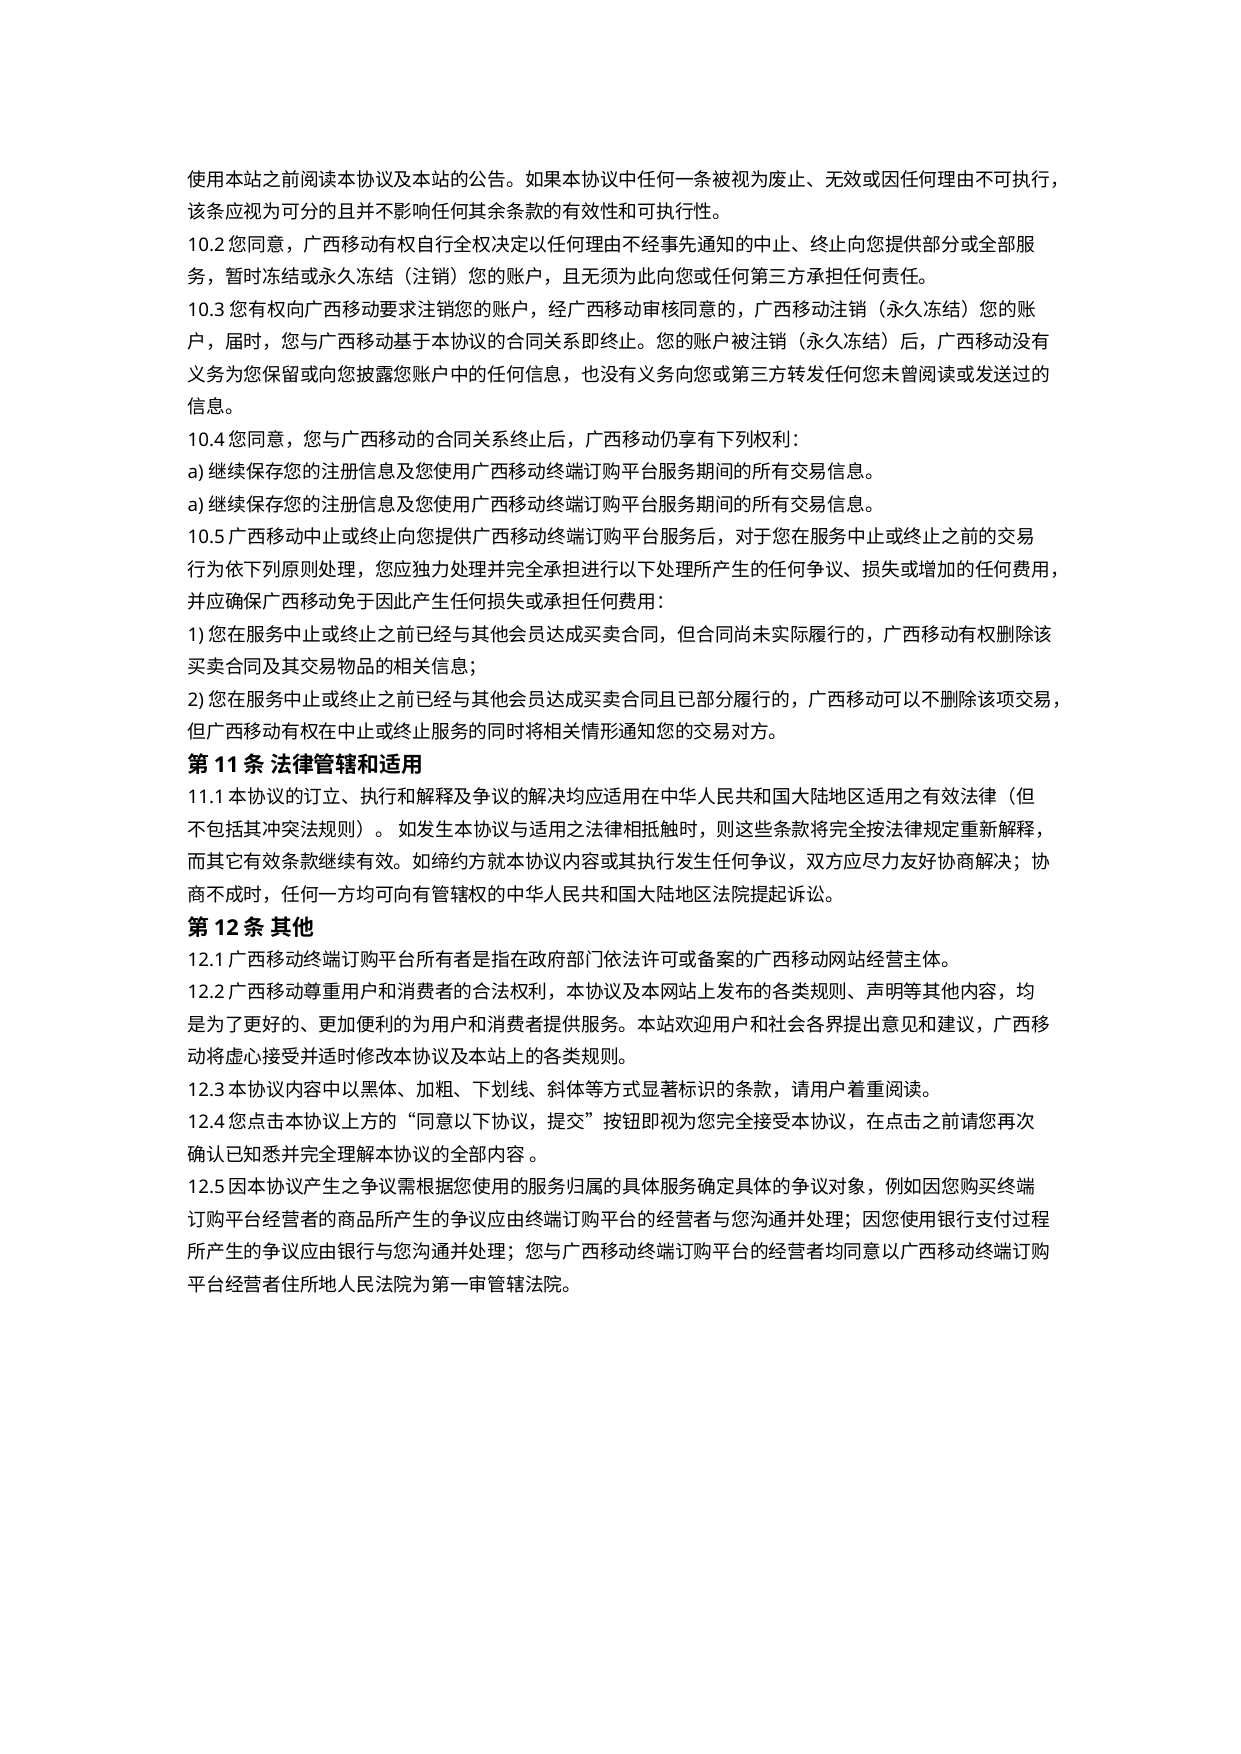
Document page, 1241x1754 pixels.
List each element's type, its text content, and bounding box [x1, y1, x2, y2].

text 12.5因本协议产生之争议需根据您使用的服务归属的具体服务确定具体的争议对象，例如因您购买终端订购平台经营者的商品所产生的争议应由终端订购平台的经营者与您沟通并处理；因您使用银行支付过程所产生的争议应由银行与您沟通并处理；您与广西移动终端订购平台的经营者均同意以广西移动终端订购平台经营者住所地人民法院为第一审管辖法院。 [187, 1169, 1053, 1299]
text 第11条 法律管辖和适用 [187, 747, 1053, 779]
text 12.4您点击本协议上方的“同意以下协议，提交”按钮即视为您完全接受本协议，在点击之前请您再次确认已知悉并完全理解本协议的全部内容 。 [187, 1104, 1053, 1169]
text 10.4您同意，您与广西移动的合同关系终止后，广西移动仍享有下列权利： [187, 422, 1053, 454]
text 12.1广西移动终端订购平台所有者是指在政府部门依法许可或备案的广西移动网站经营主体。 [187, 942, 1053, 974]
text 11.1本协议的订立、执行和解释及争议的解决均应适用在中华人民共和国大陆地区适用之有效法律（但不包括其冲突法规则）。 如发生本协议与适用之法律相抵触时，则这些条款将完全按法律规定重新解释，而其它有效条款继续有效。如缔约方就本协议内容或其执行发生任何争议，双方应尽力友好协商解决；协商不成时，任何一方均可向有管辖权的中华人民共和国大陆地区法院提起诉讼。 [187, 779, 1053, 909]
text 10.3 您有权向广西移动要求注销您的账户，经广西移动审核同意的，广西移动注销（永久冻结）您的账户，届时，您与广西移动基于本协议的合同关系即终止。您的账户被注销（永久冻结）后，广西移动没有义务为您保留或向您披露您账户中的任何信息，也没有义务向您或第三方转发任何您未曾阅读或发送过的信息。 [187, 292, 1053, 422]
text 10.5广西移动中止或终止向您提供广西移动终端订购平台服务后，对于您在服务中止或终止之前的交易行为依下列原则处理，您应独力处理并完全承担进行以下处理所产生的任何争议、损失或增加的任何费用，并应确保广西移动免于因此产生任何损失或承担任何费用： [187, 519, 1053, 617]
text a) 继续保存您的注册信息及您使用广西移动终端订购平台服务期间的所有交易信息。 [187, 487, 1053, 519]
text a) 继续保存您的注册信息及您使用广西移动终端订购平台服务期间的所有交易信息。 [187, 454, 1053, 487]
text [187, 162, 1053, 227]
text 10.2您同意，广西移动有权自行全权决定以任何理由不经事先通知的中止、终止向您提供部分或全部服务，暂时冻结或永久冻结（注销）您的账户，且无须为此向您或任何第三方承担任何责任。 [187, 227, 1053, 292]
text 1) 您在服务中止或终止之前已经与其他会员达成买卖合同，但合同尚未实际履行的，广西移动有权删除该买卖合同及其交易物品的相关信息； [187, 617, 1053, 682]
text 2) 您在服务中止或终止之前已经与其他会员达成买卖合同且已部分履行的，广西移动可以不删除该项交易，但广西移动有权在中止或终止服务的同时将相关情形通知您的交易对方。 [187, 682, 1053, 747]
text 12.3本协议内容中以黑体、加粗、下划线、斜体等方式显著标识的条款，请用户着重阅读。 [187, 1072, 1053, 1104]
text 第12条 其他 [187, 909, 1053, 942]
text 12.2广西移动尊重用户和消费者的合法权利，本协议及本网站上发布的各类规则、声明等其他内容，均是为了更好的、更加便利的为用户和消费者提供服务。本站欢迎用户和社会各界提出意见和建议，广西移动将虚心接受并适时修改本协议及本站上的各类规则。 [187, 974, 1053, 1072]
